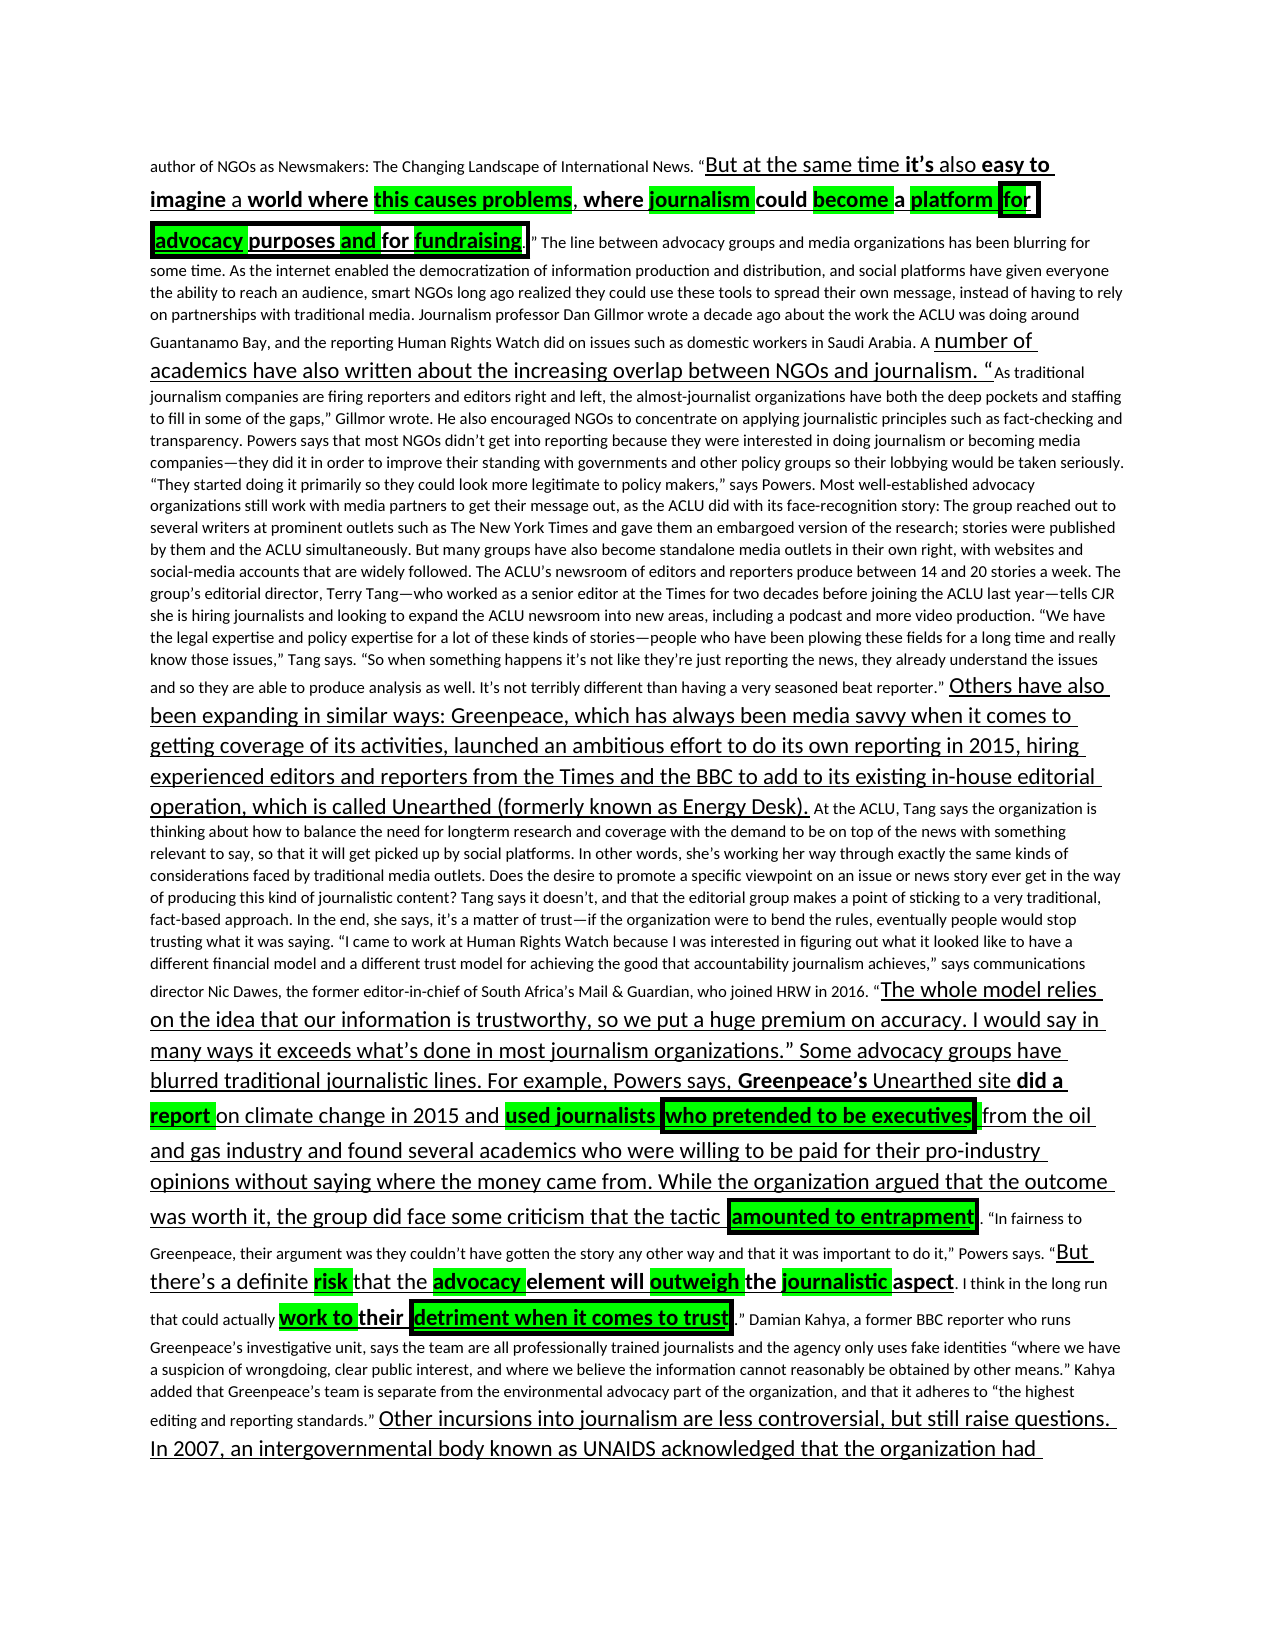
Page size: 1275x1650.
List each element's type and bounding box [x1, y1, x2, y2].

text [150, 150, 1125, 1462]
